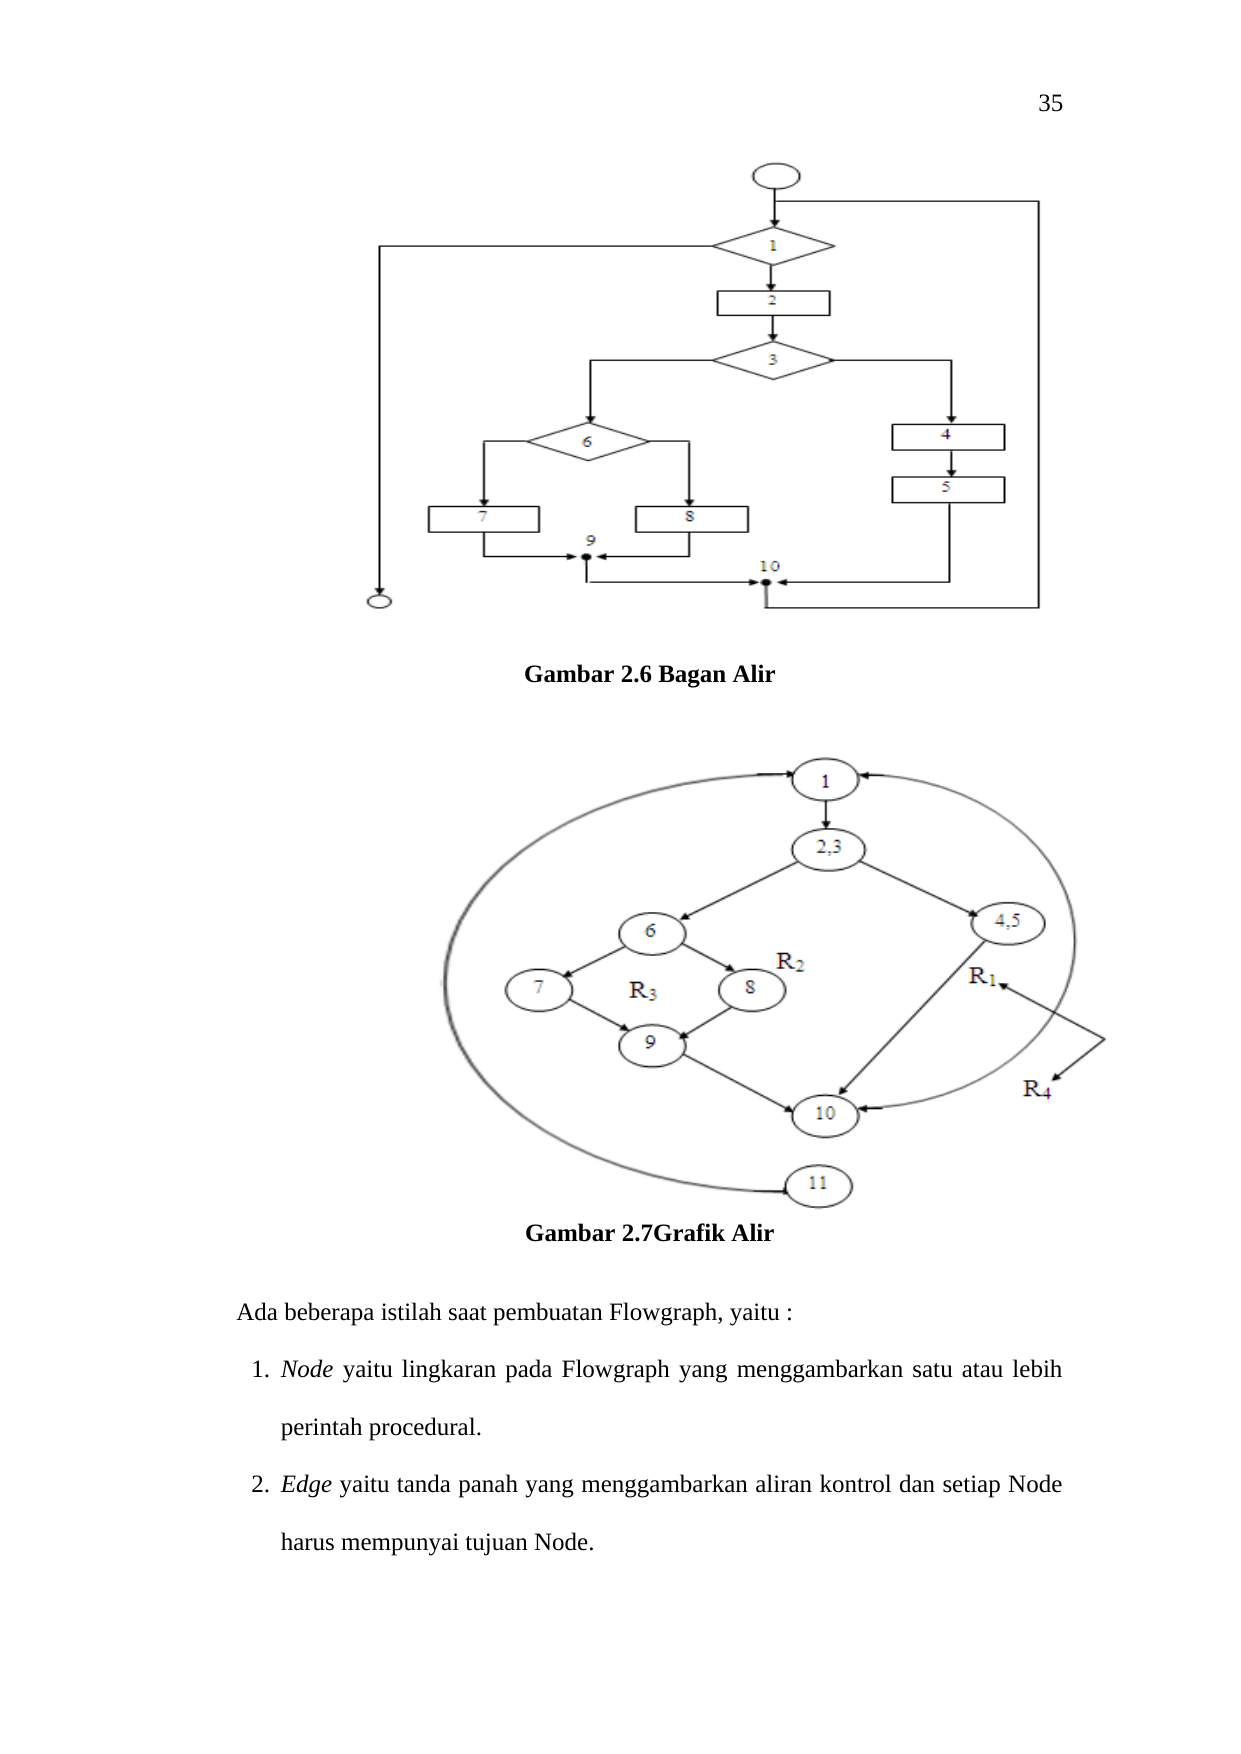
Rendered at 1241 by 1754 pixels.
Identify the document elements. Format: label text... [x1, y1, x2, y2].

text Gambar 2.7Grafik Alir [236, 1218, 1063, 1247]
list Node yaitu lingkaran pada Flowgraph yang menggambarkan satu atau lebih perintah procedural. [251, 1354, 1063, 1440]
text Gambar 2.6 Bagan Alir [236, 659, 1063, 688]
text Ada beberapa istilah saat pembuatan Flowgraph, yaitu : [236, 1297, 1063, 1325]
list Edge yaitu tanda panah yang menggambarkan aliran kontrol dan setiap Node harus mempunyai tujuan Node. [251, 1469, 1063, 1555]
